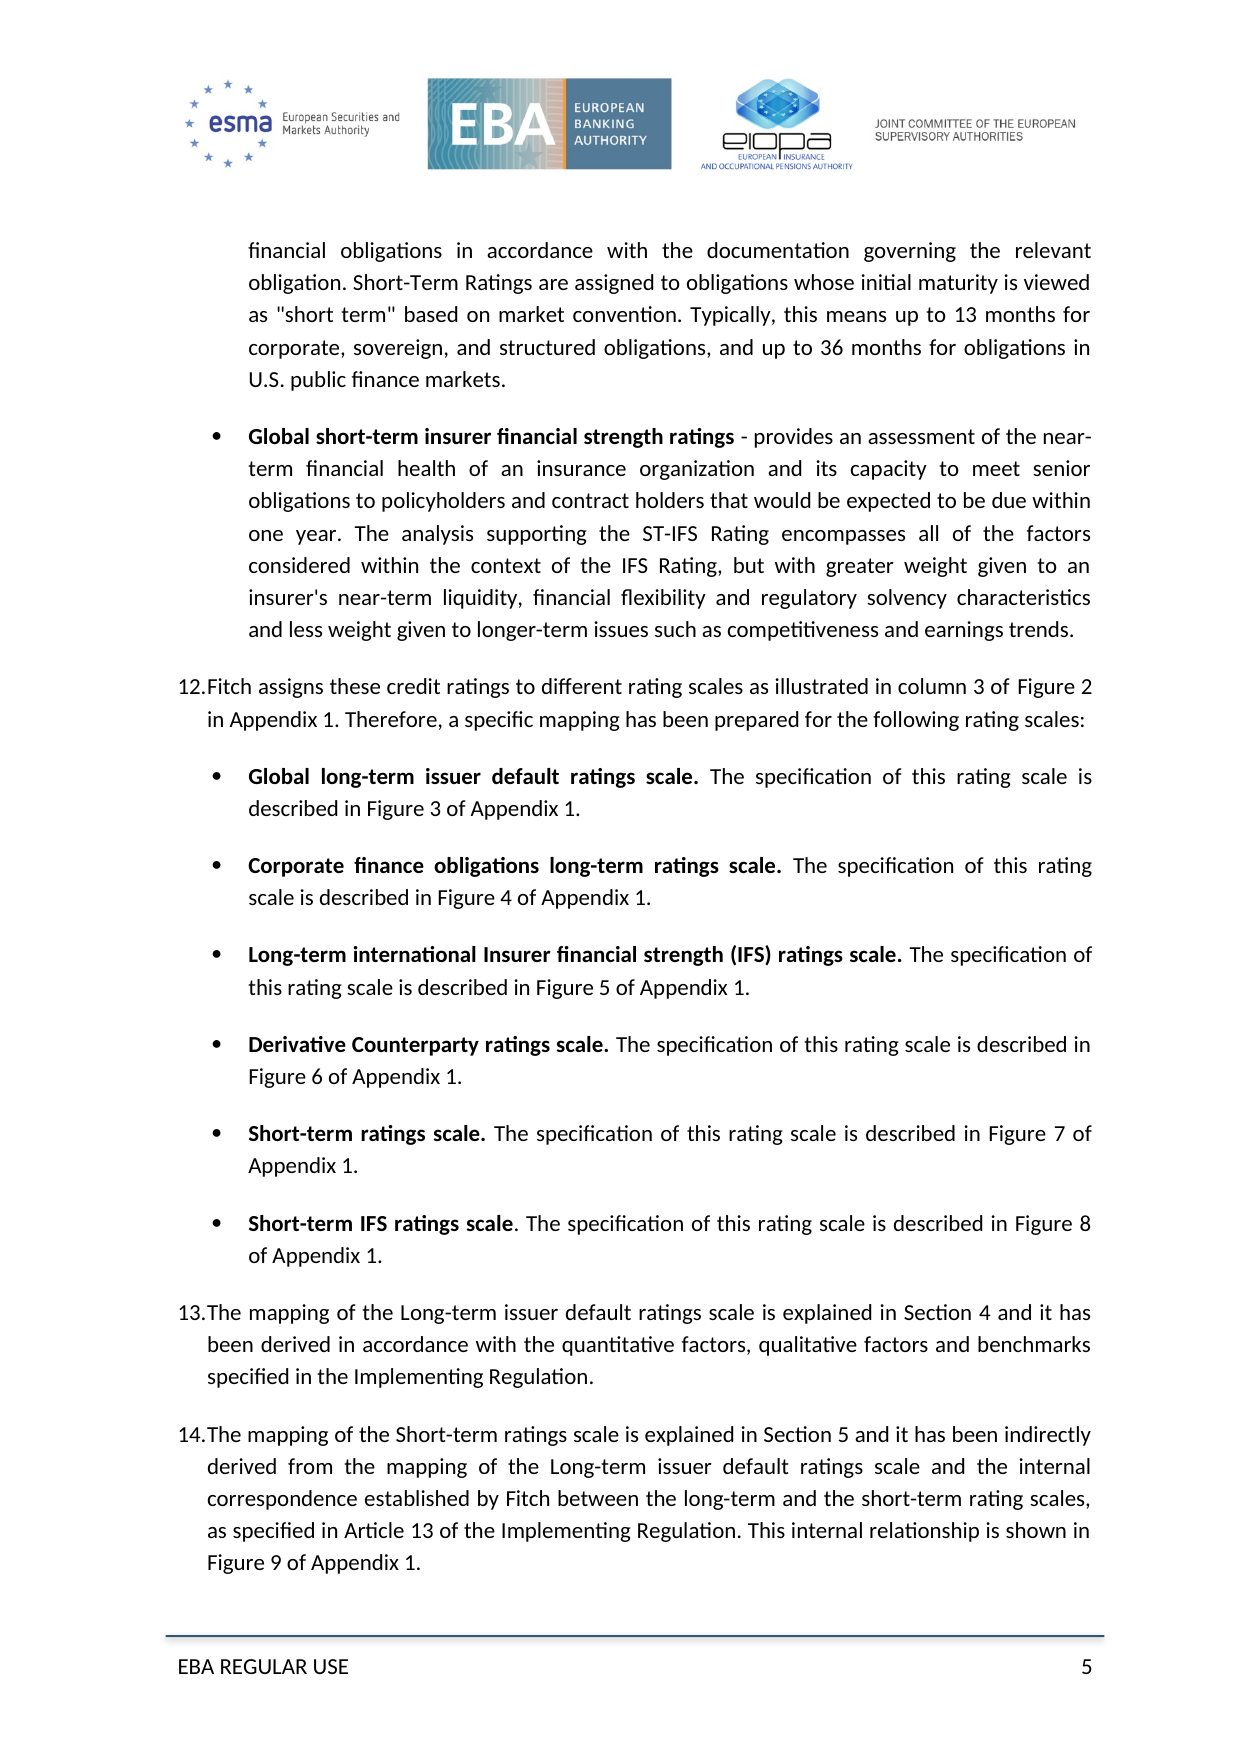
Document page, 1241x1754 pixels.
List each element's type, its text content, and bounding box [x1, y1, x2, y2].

text Short-term ratings scale. The specification of this rating scale is described in Figure 7 of Appendix 1. [213, 1119, 1092, 1179]
text Corporate finance obligations long-term ratings scale. The specification of this rating scale is described in Figure 4 of Appendix 1. [213, 851, 1092, 911]
picture [177, 73, 1088, 174]
text Long-term international Insurer financial strength (IFS) ratings scale. The specification of this rating scale is described in Figure 5 of Appendix 1. [213, 941, 1092, 1001]
text Fitch assigns these credit ratings to different rating scales as illustrated in column 3 of Figure 2 in Appendix 1. Therefore, a specific mapping has been prepared for the following rating scales: [177, 672, 1092, 733]
text Global short-term insurer financial strength ratings - provides an assessment of the near-term financial health of an insurance organization and its capacity to meet senior obligations to policyholders and contract holders that would be expected to be due within one year. The analysis supporting the ST-IFS Rating encompasses all of the factors considered within the context of the IFS Rating, but with greater weight given to an insurer's near-term liquidity, financial flexibility and regulatory solvency characteristics and less weight given to longer-term issues such as competitiveness and earnings trends. [213, 422, 1092, 643]
text Short-term IFS ratings scale. The specification of this rating scale is described in Figure 8 of Appendix 1. [213, 1209, 1092, 1269]
text Global long-term issuer default ratings scale. The specification of this rating scale is described in Figure 3 of Appendix 1. [213, 762, 1092, 822]
text The mapping of the Long-term issuer default ratings scale is explained in Section 4 and it has been derived in accordance with the quantitative factors, qualitative factors and benchmarks specified in the Implementing Regulation. [177, 1298, 1092, 1391]
text The mapping of the Short-term ratings scale is explained in Section 5 and it has been indirectly derived from the mapping of the Long-term issuer default ratings scale and the internal correspondence established by Fitch between the long-term and the short-term rating scales, as specified in Article 13 of the Implementing Regulation. This internal relationship is shown in Figure 9 of Appendix 1. [177, 1420, 1092, 1576]
text Derivative Counterparty ratings scale. The specification of this rating scale is described in Figure 6 of Appendix 1. [213, 1030, 1092, 1090]
